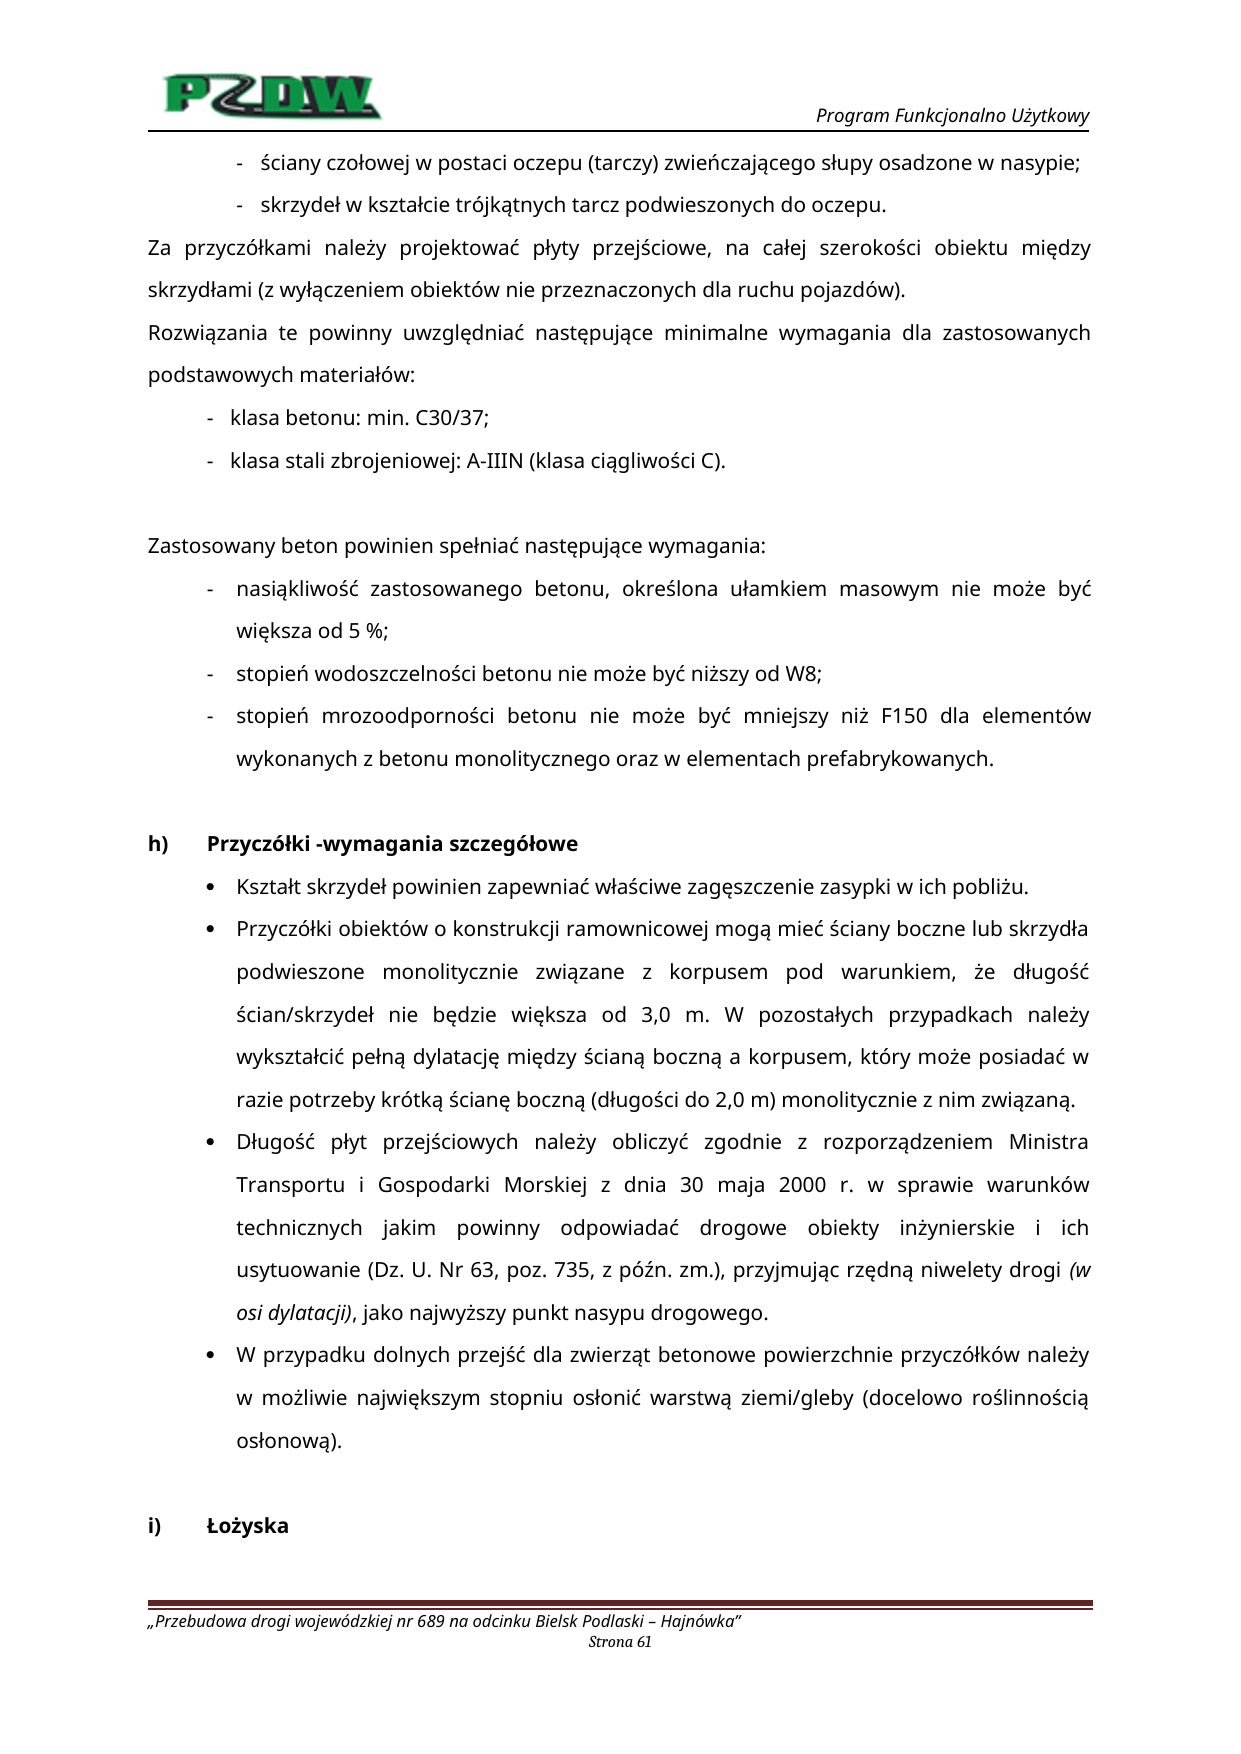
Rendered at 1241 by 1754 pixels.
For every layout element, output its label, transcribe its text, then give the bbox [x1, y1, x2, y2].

list klasa stali zbrojeniowej: A-IIIN (klasa ciągliwości C). [207, 446, 1093, 474]
list klasa betonu: min. C30/37; [207, 403, 1093, 432]
text Za przyczółkami należy projektować płyty przejściowe, na całej szerokości obiektu między skrzydłami (z wyłączeniem obiektów nie przeznaczonych dla ruchu pojazdów). [148, 233, 1093, 304]
text Rozwiązania te powinny uwzględniać następujące minimalne wymagania dla zastosowanych podstawowych materiałów: [148, 318, 1093, 389]
list stopień wodoszczelności betonu nie może być niższy od W8; [207, 659, 1093, 687]
list Długość płyt przejściowych należy obliczyć zgodnie z rozporządzeniem Ministra Transportu i Gospodarki Morskiej z dnia 30 maja 2000 r. w sprawie warunków technicznych jakim powinny odpowiadać drogowe obiekty inżynierskie i ich usytuowanie (Dz. U. Nr 63, poz. 735, z późn. zm.), przyjmując rzędną niwelety drogi (w osi dylatacji), jako najwyższy punkt nasypu drogowego. [207, 1127, 1091, 1326]
list Kształt skrzydeł powinien zapewniać właściwe zagęszczenie zasypki w ich pobliżu. [207, 872, 1091, 900]
list Przyczółki obiektów o konstrukcji ramownicowej mogą mieć ściany boczne lub skrzydła podwieszone monolitycznie związane z korpusem pod warunkiem, że długość ścian/skrzydeł nie będzie większa od 3,0 m. W pozostałych przypadkach należy wykształcić pełną dylatację między ścianą boczną a korpusem, który może posiadać w razie potrzeby krótką ścianę boczną (długości do 2,0 m) monolitycznie z nim związaną. [207, 914, 1091, 1113]
list nasiąkliwość zastosowanego betonu, określona ułamkiem masowym nie może być większa od 5 %; [207, 574, 1093, 645]
list ściany czołowej w postaci oczepu (tarczy) zwieńczającego słupy osadzone w nasypie; [236, 148, 1093, 176]
list Łożyska [148, 1511, 1091, 1539]
text h) Przyczółki -wymagania szczegółowe [148, 829, 1091, 858]
text Zastosowany beton powinien spełniać następujące wymagania: [148, 531, 1093, 559]
picture [159, 61, 389, 130]
list W przypadku dolnych przejść dla zwierząt betonowe powierzchnie przyczółków należy w możliwie największym stopniu osłonić warstwą ziemi/gleby (docelowo roślinnością osłonową). [207, 1341, 1091, 1454]
list stopień mrozoodporności betonu nie może być mniejszy niż F150 dla elementów wykonanych z betonu monolitycznego oraz w elementach prefabrykowanych. [207, 701, 1093, 772]
list skrzydeł w kształcie trójkątnych tarcz podwieszonych do oczepu. [236, 190, 1093, 219]
